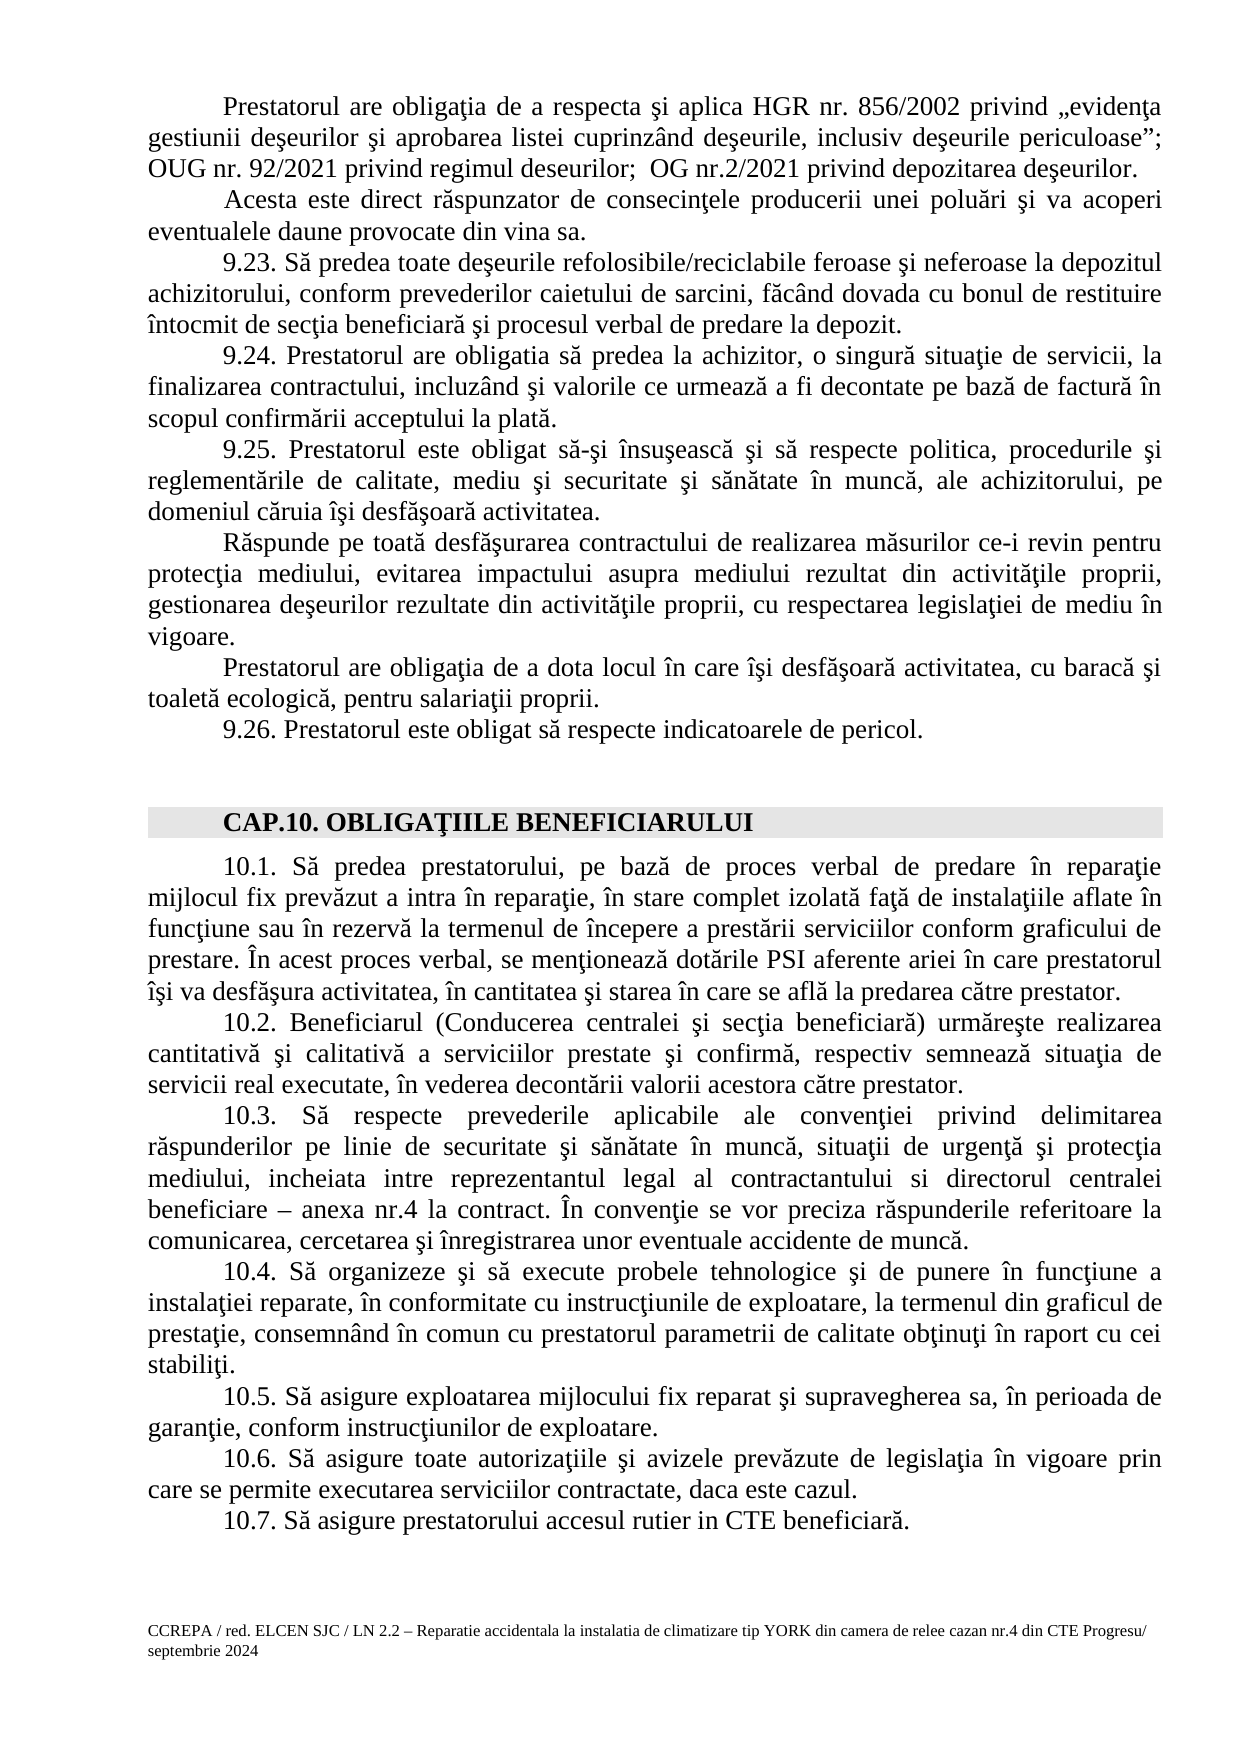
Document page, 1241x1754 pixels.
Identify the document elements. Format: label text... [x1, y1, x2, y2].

text 9.23. Să predea toate deşeurile refolosibile/reciclabile feroase şi neferoase la depozitul achizitorului, conform prevederilor caietului de sarcini, făcând dovada cu bonul de restituire întocmit de secţia beneficiară şi procesul verbal de predare la depozit. [148, 246, 1163, 339]
text 9.25. Prestatorul este obligat să-şi însuşească şi să respecte politica, procedurile şi reglementările de calitate, mediu şi securitate şi sănătate în muncă, ale achizitorului, pe domeniul căruia îşi desfăşoară activitatea. [148, 433, 1163, 526]
text Acesta este direct răspunzator de consecinţele producerii unei poluări şi va acoperi eventualele daune provocate din vina sa. [148, 184, 1163, 246]
text 9.26. Prestatorul este obligat să respecte indicatoarele de pericol. [148, 713, 1163, 744]
text Prestatorul are obligaţia de a dota locul în care îşi desfăşoară activitatea, cu baracă şi toaletă ecologică, pentru salariaţii proprii. [148, 651, 1163, 713]
text 9.24. Prestatorul are obligatia să predea la achizitor, o singură situaţie de servicii, la finalizarea contractului, incluzând şi valorile ce urmează a fi decontate pe bază de factură în scopul confirmării acceptului la plată. [148, 339, 1163, 433]
text 10.4. Să organizeze şi să execute probele tehnologice şi de punere în funcţiune a instalaţiei reparate, în conformitate cu instrucţiunile de exploatare, la termenul din graficul de prestaţie, consemnând în comun cu prestatorul parametrii de calitate obţinuţi în raport cu cei stabiliţi. [148, 1255, 1163, 1380]
subtitle CAP.10. OBLIGAŢIILE BENEFICIARULUI [148, 807, 1163, 838]
text 10.7. Să asigure prestatorului accesul rutier in CTE beneficiară. [148, 1504, 1163, 1535]
text 10.2. Beneficiarul (Conducerea centralei şi secţia beneficiară) urmăreşte realizarea cantitativă şi calitativă a serviciilor prestate şi confirmă, respectiv semnează situaţia de servicii real executate, în vederea decontării valorii acestora către prestator. [148, 1006, 1163, 1099]
text 10.1. Să predea prestatorului, pe bază de proces verbal de predare în reparaţie mijlocul fix prevăzut a intra în reparaţie, în stare complet izolată faţă de instalaţiile aflate în funcţiune sau în rezervă la termenul de începere a prestării serviciilor conform graficului de prestare. În acest proces verbal, se menţionează dotările PSI aferente ariei în care prestatorul îşi va desfăşura activitatea, în cantitatea şi starea în care se află la predarea către prestator. [148, 850, 1163, 1006]
text 10.3. Să respecte prevederile aplicabile ale convenţiei privind delimitarea răspunderilor pe linie de securitate şi sănătate în muncă, situaţii de urgenţă şi protecţia mediului, incheiata intre reprezentantul legal al contractantului si directorul centralei beneficiare – anexa nr.4 la contract. În convenţie se vor preciza răspunderile referitoare la comunicarea, cercetarea şi înregistrarea unor eventuale accidente de muncă. [148, 1099, 1163, 1255]
text Răspunde pe toată desfăşurarea contractului de realizarea măsurilor ce-i revin pentru protecţia mediului, evitarea impactului asupra mediului rezultat din activităţile proprii, gestionarea deşeurilor rezultate din activităţile proprii, cu respectarea legislaţiei de mediu în vigoare. [148, 526, 1163, 651]
text 10.5. Să asigure exploatarea mijlocului fix reparat şi supravegherea sa, în perioada de garanţie, conform instrucţiunilor de exploatare. [148, 1380, 1163, 1442]
text Prestatorul are obligaţia de a respecta şi aplica HGR nr. 856/2002 privind „evidenţa gestiunii deşeurilor şi aprobarea listei cuprinzând deşeurile, inclusiv deşeurile periculoase”; OUG nr. 92/2021 privind regimul deseurilor; OG nr.2/2021 privind depozitarea deşeurilor. [148, 90, 1163, 184]
text 10.6. Să asigure toate autorizaţiile şi avizele prevăzute de legislaţia în vigoare prin care se permite executarea serviciilor contractate, daca este cazul. [148, 1442, 1163, 1504]
